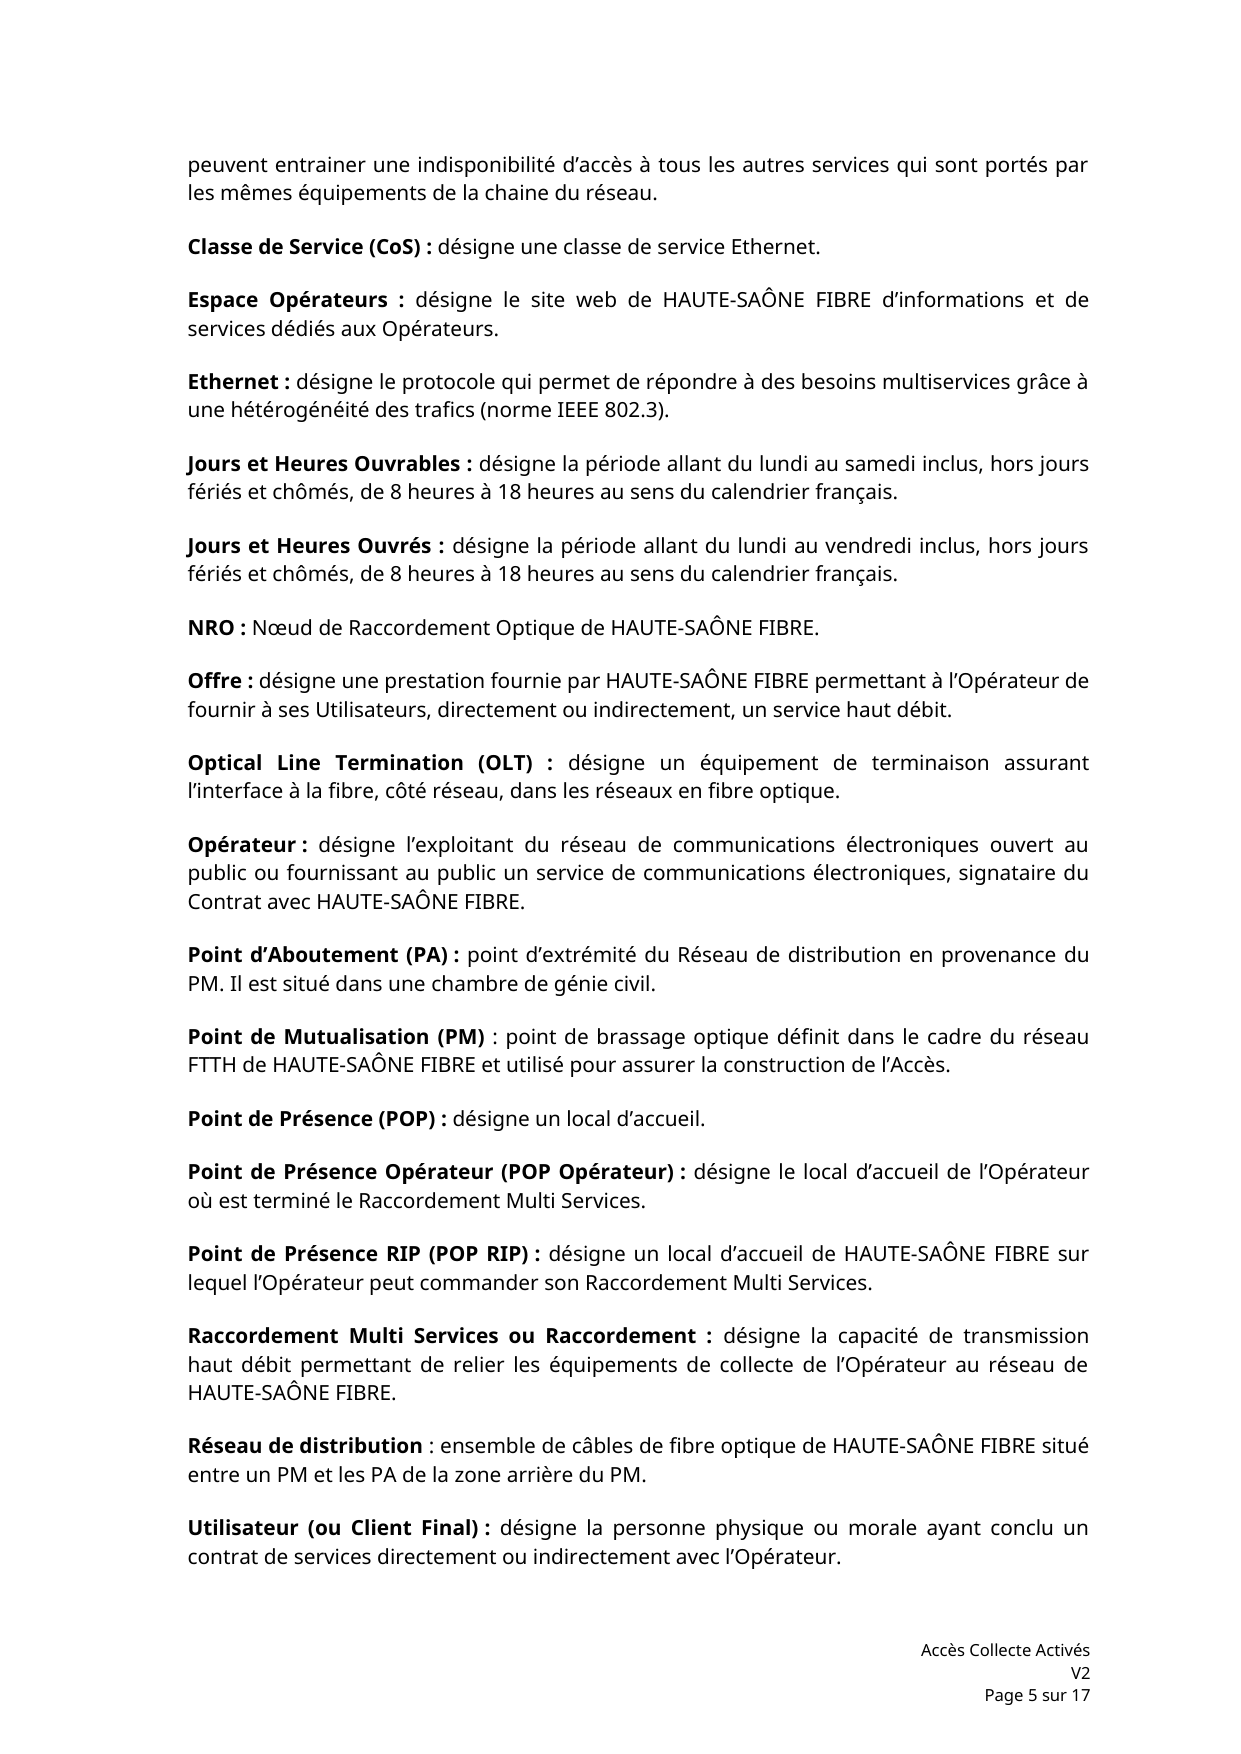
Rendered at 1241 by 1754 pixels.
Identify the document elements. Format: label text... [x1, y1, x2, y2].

text Point de Mutualisation (PM) : point de brassage optique définit dans le cadre du réseau FTTH de HAUTE-SAÔNE FIBRE et utilisé pour assurer la construction de l’Accès. [187, 1022, 1090, 1079]
text Réseau de distribution : ensemble de câbles de fibre optique de HAUTE-SAÔNE FIBRE situé entre un PM et les PA de la zone arrière du PM. [187, 1432, 1090, 1488]
text Point d’Aboutement (PA) : point d’extrémité du Réseau de distribution en provenance du PM. Il est situé dans une chambre de génie civil. [187, 940, 1090, 997]
text Point de Présence Opérateur (POP Opérateur) : désigne le local d’accueil de l’Opérateur où est terminé le Raccordement Multi Services. [187, 1157, 1090, 1214]
text Classe de Service (CoS) : désigne une classe de service Ethernet. [187, 232, 1090, 260]
text Point de Présence (POP) : désigne un local d’accueil. [187, 1104, 1090, 1132]
text Ethernet : désigne le protocole qui permet de répondre à des besoins multiservices grâce à une hétérogénéité des trafics (norme IEEE 802.3). [187, 367, 1090, 424]
text Jours et Heures Ouvrables : désigne la période allant du lundi au samedi inclus, hors jours fériés et chômés, de 8 heures à 18 heures au sens du calendrier français. [187, 449, 1090, 506]
text Espace Opérateurs : désigne le site web de HAUTE-SAÔNE FIBRE d’informations et de services dédiés aux Opérateurs. [187, 285, 1090, 342]
text Point de Présence RIP (POP RIP) : désigne un local d’accueil de HAUTE-SAÔNE FIBRE sur lequel l’Opérateur peut commander son Raccordement Multi Services. [187, 1239, 1090, 1296]
text Jours et Heures Ouvrés : désigne la période allant du lundi au vendredi inclus, hors jours fériés et chômés, de 8 heures à 18 heures au sens du calendrier français. [187, 531, 1090, 588]
text Opérateur : désigne l’exploitant du réseau de communications électroniques ouvert au public ou fournissant au public un service de communications électroniques, signataire du Contrat avec HAUTE-SAÔNE FIBRE. [187, 830, 1090, 915]
text Offre : désigne une prestation fournie par HAUTE-SAÔNE FIBRE permettant à l’Opérateur de fournir à ses Utilisateurs, directement ou indirectement, un service haut débit. [187, 666, 1090, 723]
text Optical Line Termination (OLT) : désigne un équipement de terminaison assurant l’interface à la fibre, côté réseau, dans les réseaux en fibre optique. [187, 748, 1090, 805]
text Utilisateur (ou Client Final) : désigne la personne physique ou morale ayant conclu un contrat de services directement ou indirectement avec l’Opérateur. [187, 1513, 1090, 1570]
text NRO : Nœud de Raccordement Optique de HAUTE-SAÔNE FIBRE. [187, 613, 1090, 641]
text Raccordement Multi Services ou Raccordement : désigne la capacité de transmission haut débit permettant de relier les équipements de collecte de l’Opérateur au réseau de HAUTE-SAÔNE FIBRE. [187, 1321, 1090, 1407]
